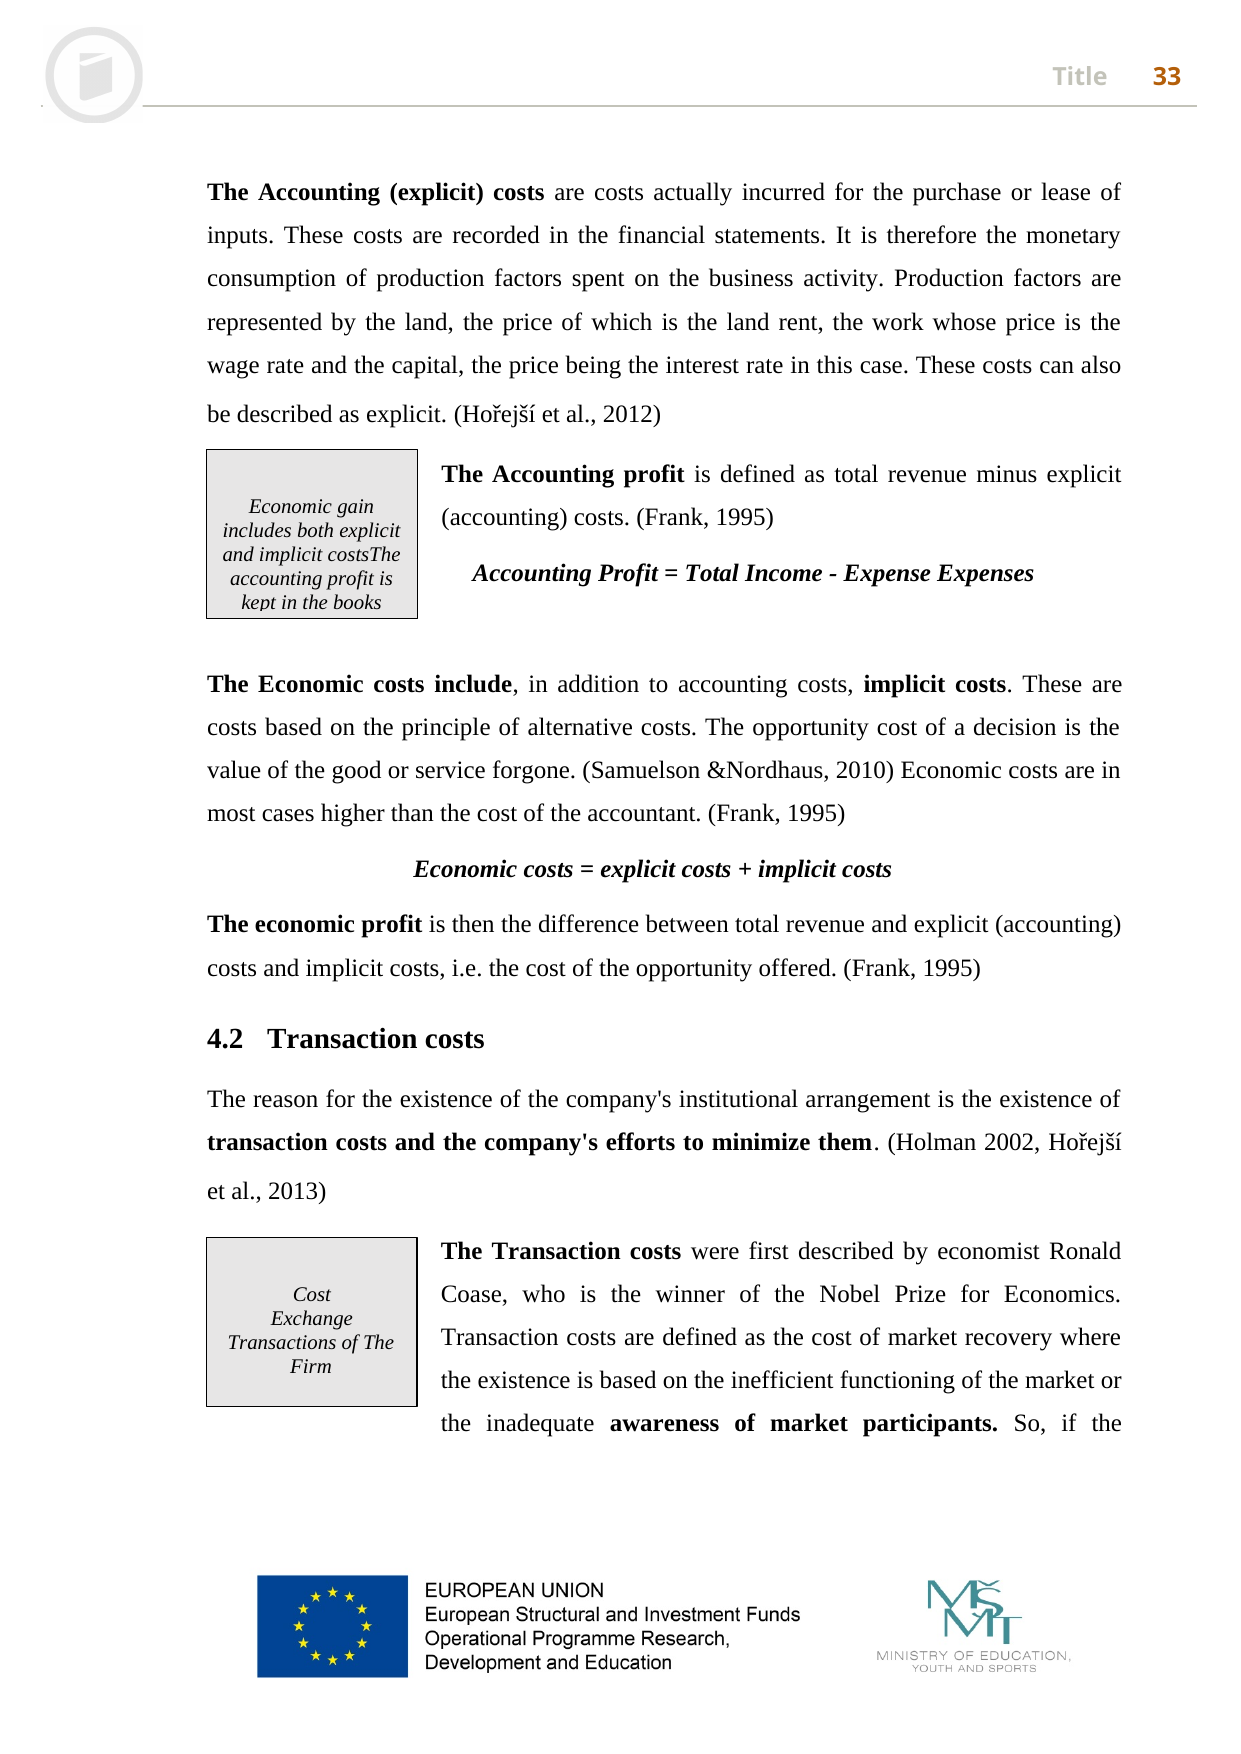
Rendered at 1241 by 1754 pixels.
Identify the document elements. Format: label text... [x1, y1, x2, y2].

subtitle Transaction costs [207, 1021, 1122, 1054]
text Accounting Profit = Total Income - Expense Expenses [418, 558, 1122, 586]
text The economic profit is then the difference between total revenue and explicit (accounting) costs and implicit costs, i.e. the cost of the opportunity offered. (Frank, 1995) [207, 909, 1122, 981]
text The Accounting profit is defined as total revenue minus explicit (accounting) costs. (Frank, 1995) [418, 459, 1122, 531]
text The reason for the existence of the company's institutional arrangement is the existence of transaction costs and the company's efforts to minimize them. (Holman 2002, Hořejší et al., 2013) [207, 1084, 1122, 1207]
text The Economic costs include, in addition to accounting costs, implicit costs. These are costs based on the principle of alternative costs. The opportunity cost of a decision is the value of the good or service forgone. (Samuelson &Nordhaus, 2010) Economic costs are in most cases higher than the cost of the accountant. (Frank, 1995) [207, 669, 1122, 827]
picture [206, 1524, 1121, 1728]
text The Accounting (explicit) costs are costs actually incurred for the purchase or lease of inputs. These costs are recorded in the financial statements. It is therefore the monetary consumption of production factors spent on the business activity. Production factors are represented by the land, the price of which is the land rent, the work whose price is the wage rate and the capital, the price being the interest rate in this case. These costs can also be described as explicit. (Hořejší et al., 2012) [207, 177, 1122, 429]
text Economic costs = explicit costs + implicit costs [207, 854, 1122, 883]
